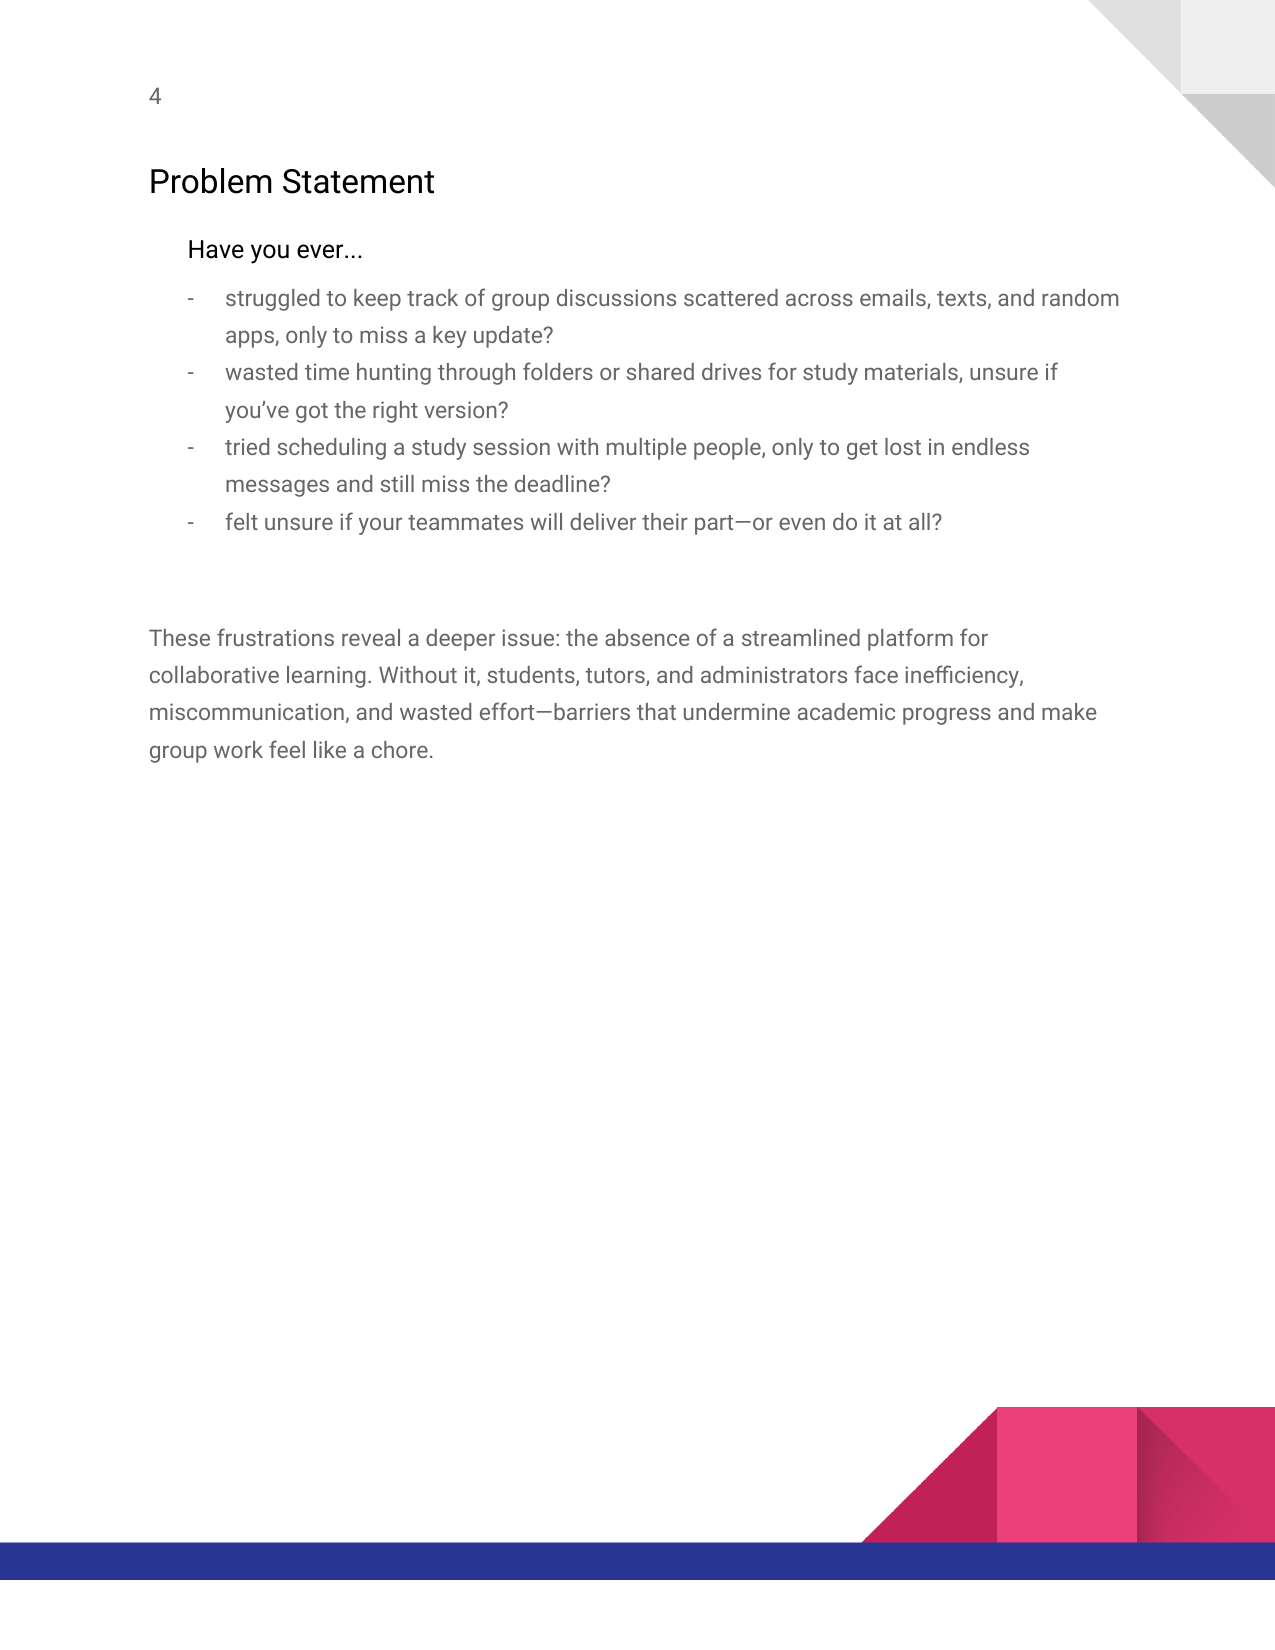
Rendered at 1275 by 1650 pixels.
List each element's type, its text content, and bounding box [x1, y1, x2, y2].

list tried scheduling a study session with multiple people, only to get lost in endless messages and still miss the deadline? [187, 434, 1125, 498]
list wasted time hunting through folders or shared drives for study materials, unsure if you’ve got the right version? [187, 359, 1125, 424]
text These frustrations reveal a deeper issue: the absence of a streamlined platform for collaborative learning. Without it, students, tutors, and administrators face inefficiency, miscommunication, and wasted effort—barriers that undermine academic progress and make group work feel like a chore. [148, 625, 1125, 764]
picture [0, 1405, 1275, 1580]
picture [1087, 0, 1275, 188]
subtitle Have you ever... [187, 235, 1125, 264]
subtitle Problem Statement [148, 162, 1125, 202]
list felt unsure if your teammates will deliver their part—or even do it at all? [187, 509, 1125, 536]
list struggled to keep track of group discussions scattered across emails, texts, and random apps, only to miss a key update? [187, 285, 1125, 349]
